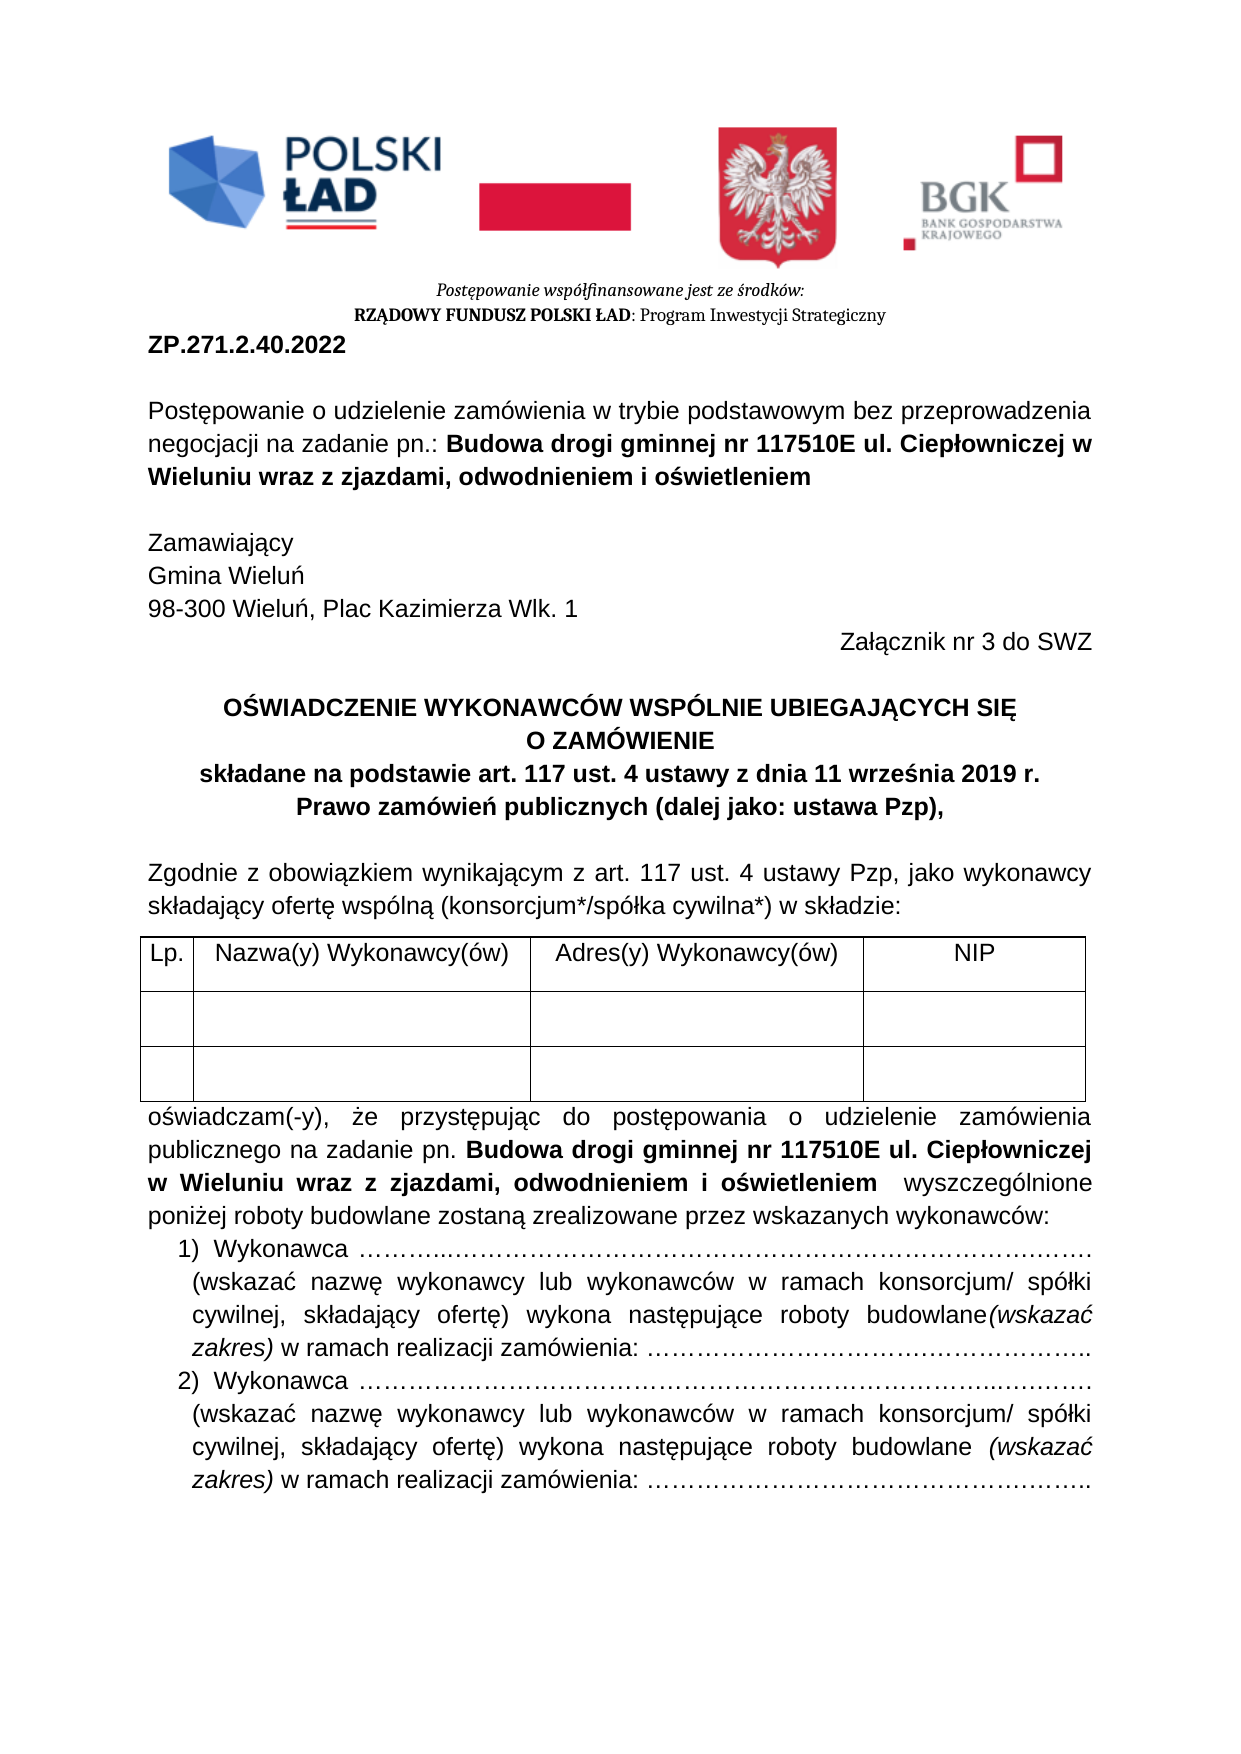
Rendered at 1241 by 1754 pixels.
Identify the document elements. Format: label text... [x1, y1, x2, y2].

table_cell [864, 992, 1085, 1046]
text Prawo zamówień publicznych (dalej jako: ustawa Pzp), [148, 792, 1093, 821]
table_cell [864, 1047, 1085, 1101]
table_cell [194, 1047, 530, 1101]
list Wykonawca …………………………………………………………………...….……. (wskazać nazwę wykonawcy lub wykonawców w ramach konsorcjum/ spółki cywilnej, składający ofertę) wykona następujące roboty budowlane (wskazać zakres) w ramach realizacji zamówienia: ……………………………………….…….. [177, 1366, 1093, 1494]
text Postępowanie o udzielenie zamówienia w trybie podstawowym bez przeprowadzenia negocjacji na zadanie pn.: Budowa drogi gminnej nr 117510E ul. Ciepłowniczej w Wieluniu wraz z zjazdami, odwodnieniem i oświetleniem [148, 396, 1093, 490]
table_cell [531, 992, 863, 1046]
text ZP.271.2.40.2022 [148, 329, 1093, 358]
table_cell [141, 1047, 193, 1101]
text O ZAMÓWIENIE [148, 726, 1093, 754]
table_header NIP [864, 938, 1085, 991]
text składane na podstawie art. 117 ust. 4 ustawy z dnia 11 września 2019 r. [148, 759, 1093, 788]
text Zamawiający [148, 528, 1093, 556]
text Gmina Wieluń [148, 561, 1093, 589]
list Wykonawca ………...…………………………………………………………….……. (wskazać nazwę wykonawcy lub wykonawców w ramach konsorcjum/ spółki cywilnej, składający ofertę) wykona następujące roboty budowlane(wskazać zakres) w ramach realizacji zamówienia: …………………………….……………….. [177, 1234, 1093, 1362]
picture [147, 101, 1093, 277]
table_cell [531, 1047, 863, 1101]
table_header Nazwa(y) Wykonawcy(ów) [194, 938, 530, 991]
table_cell [194, 992, 530, 1046]
text oświadczam(-y), że przystępując do postępowania o udzielenie zamówienia publicznego na zadanie pn. Budowa drogi gminnej nr 117510E ul. Ciepłowniczej w Wieluniu wraz z zjazdami, odwodnieniem i oświetleniem wyszczególnione poniżej roboty budowlane zostaną zrealizowane przez wskazanych wykonawców: [148, 1102, 1093, 1229]
table_header Adres(y) Wykonawcy(ów) [531, 938, 863, 991]
text 98-300 Wieluń, Plac Kazimierza Wlk. 1 [148, 594, 1093, 622]
text OŚWIADCZENIE WYKONAWCÓW WSPÓLNIE UBIEGAJĄCYCH SIĘ [148, 693, 1093, 722]
table_header Lp. [141, 938, 193, 991]
text Zgodnie z obowiązkiem wynikającym z art. 117 ust. 4 ustawy Pzp, jako wykonawcy składający ofertę wspólną (konsorcjum*/spółka cywilna*) w składzie: [148, 858, 1093, 920]
table_cell [141, 992, 193, 1046]
text Załącznik nr 3 do SWZ [668, 627, 1093, 656]
